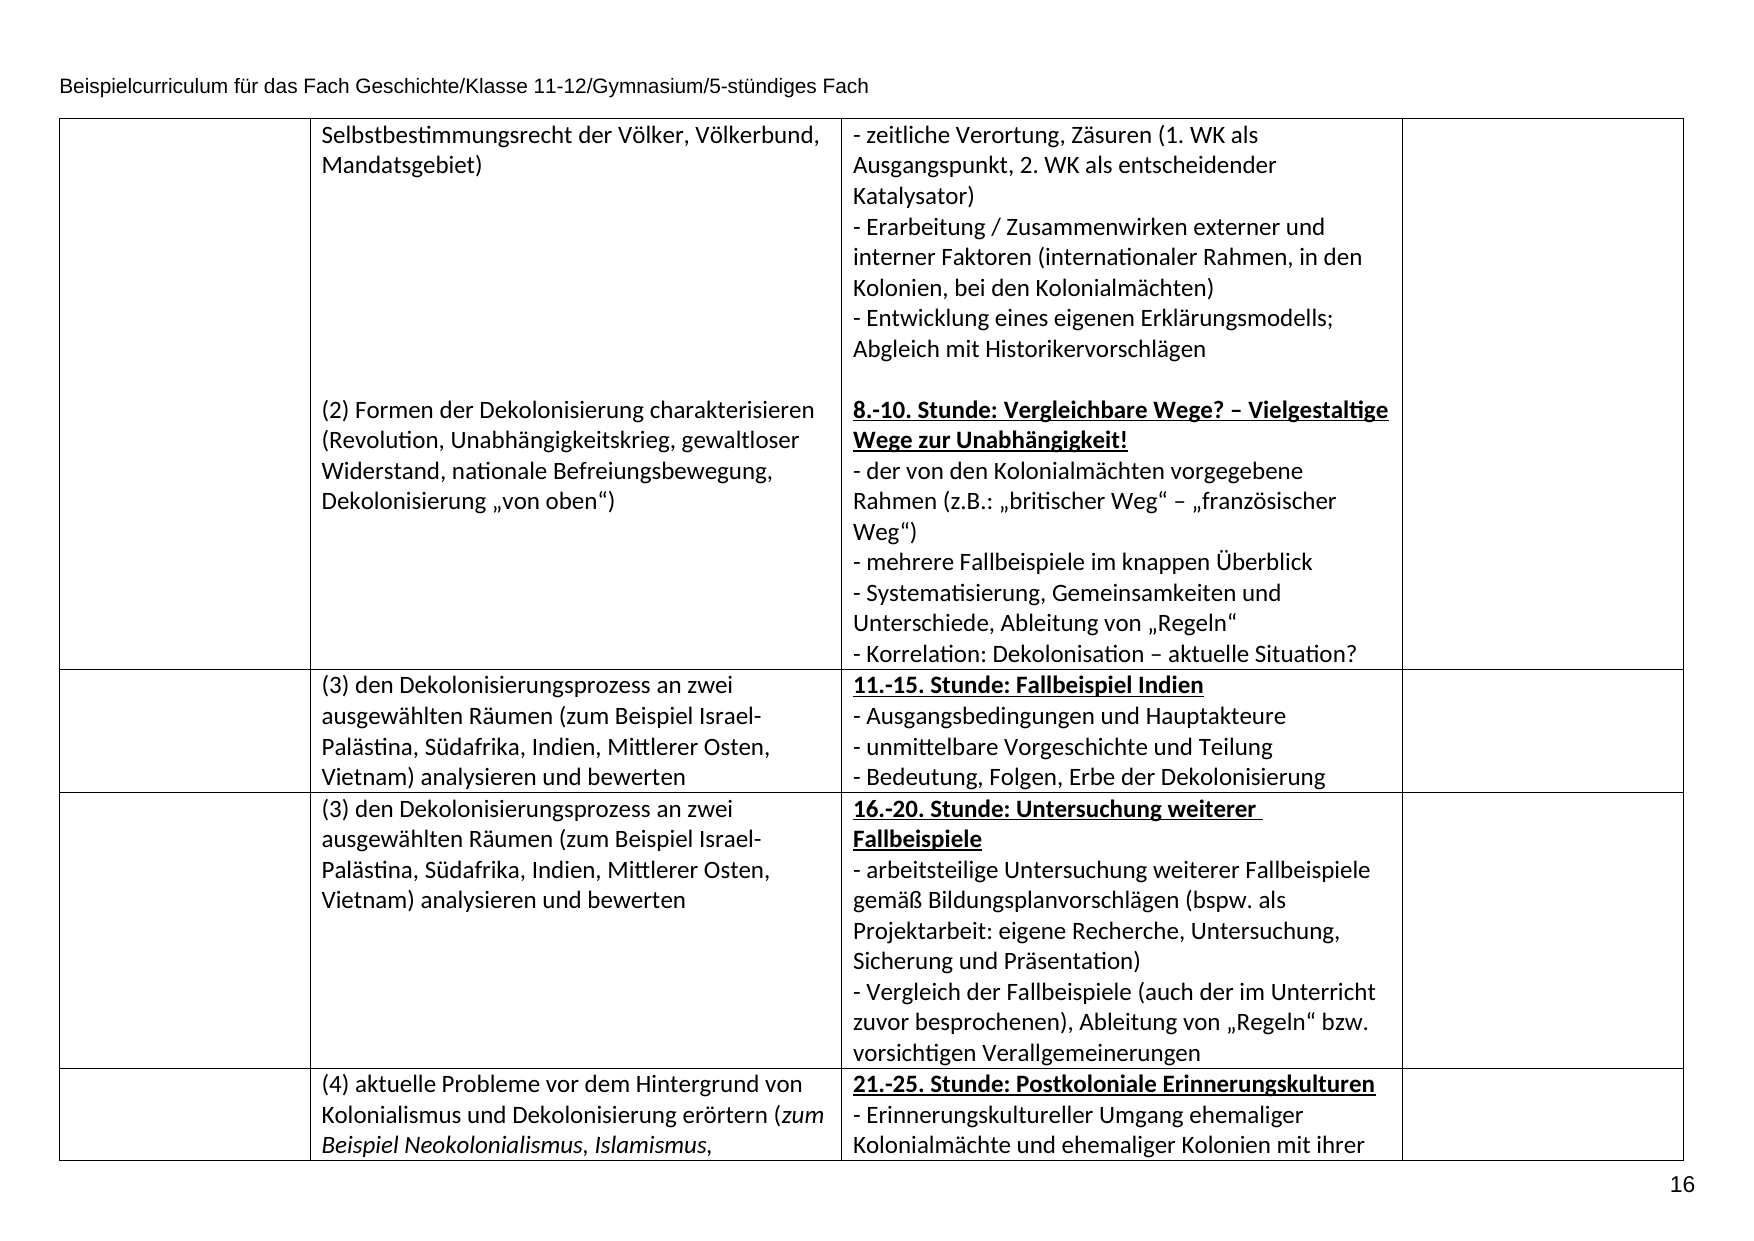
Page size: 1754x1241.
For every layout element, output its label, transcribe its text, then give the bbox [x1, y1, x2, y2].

table_cell [60, 670, 310, 792]
table_cell [1403, 119, 1683, 668]
table_cell [60, 1069, 310, 1160]
table_cell [1403, 1069, 1683, 1160]
table_cell 16.-20. Stunde: Untersuchung weiterer Fallbeispiele - arbeitsteilige Untersuchung weiterer Fallbeispiele gemäß Bildungsplanvorschlägen (bspw. als Projektarbeit: eigene Recherche, Untersuchung, Sicherung und Präsentation) - Vergleich der Fallbeispiele (auch der im Unterricht zuvor besprochenen), Ableitung von „Regeln“ bzw. vorsichtigen Verallgemeinerungen [842, 793, 1402, 1067]
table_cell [311, 1069, 841, 1160]
table_cell [60, 119, 310, 668]
table_cell [1403, 670, 1683, 792]
table_cell [60, 793, 310, 1067]
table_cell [311, 119, 841, 668]
table_cell 11.-15. Stunde: Fallbeispiel Indien - Ausgangsbedingungen und Hauptakteure - unmittelbare Vorgeschichte und Teilung - Bedeutung, Folgen, Erbe der Dekolonisierung [842, 670, 1402, 792]
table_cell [842, 119, 1402, 668]
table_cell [842, 1069, 1402, 1160]
table_cell (3) den Dekolonisierungsprozess an zwei ausgewählten Räumen (zum Beispiel Israel-Palästina, Südafrika, Indien, Mittlerer Osten, Vietnam) analysieren und bewerten [311, 793, 841, 1067]
table_cell [1403, 793, 1683, 1067]
table_cell (3) den Dekolonisierungsprozess an zwei ausgewählten Räumen (zum Beispiel Israel-Palästina, Südafrika, Indien, Mittlerer Osten, Vietnam) analysieren und bewerten [311, 670, 841, 792]
